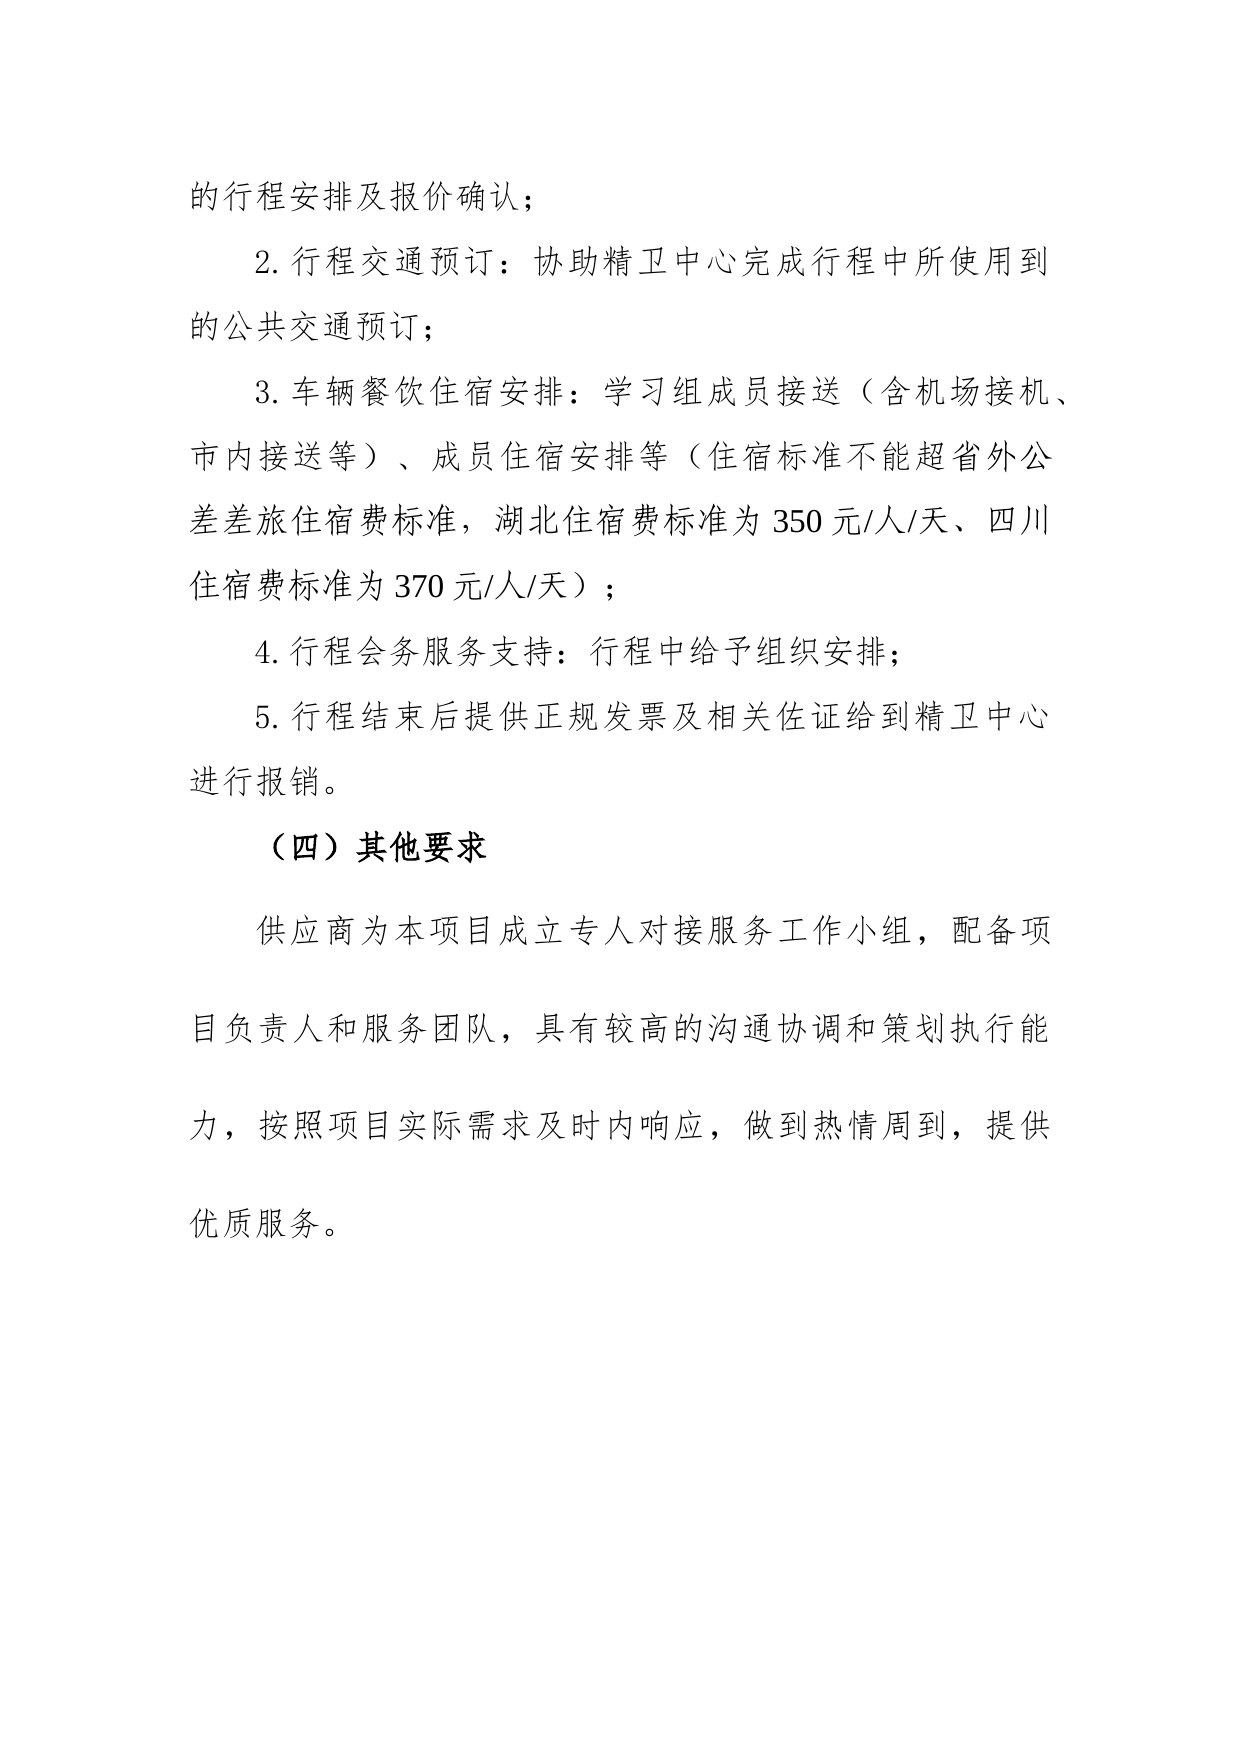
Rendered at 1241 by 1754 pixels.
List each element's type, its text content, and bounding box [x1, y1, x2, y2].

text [187, 162, 1053, 227]
text （四）其他要求 [187, 812, 1053, 877]
text 5.行程结束后提供正规发票及相关佐证给到精卫中心进行报销。 [187, 682, 1053, 812]
text 4.行程会务服务支持：行程中给予组织安排； [187, 617, 1053, 682]
text 3.车辆餐饮住宿安排：学习组成员接送（含机场接机、市内接送等）、成员住宿安排等（住宿标准不能超省外公差差旅住宿费标准，湖北住宿费标准为350元/人/天、四川住宿费标准为370元/人/天）； [187, 357, 1053, 617]
text 2.行程交通预订：协助精卫中心完成行程中所使用到的公共交通预订； [187, 227, 1053, 357]
text 供应商为本项目成立专人对接服务工作小组，配备项目负责人和服务团队，具有较高的沟通协调和策划执行能力，按照项目实际需求及时内响应，做到热情周到，提供优质服务。 [187, 896, 1053, 1253]
